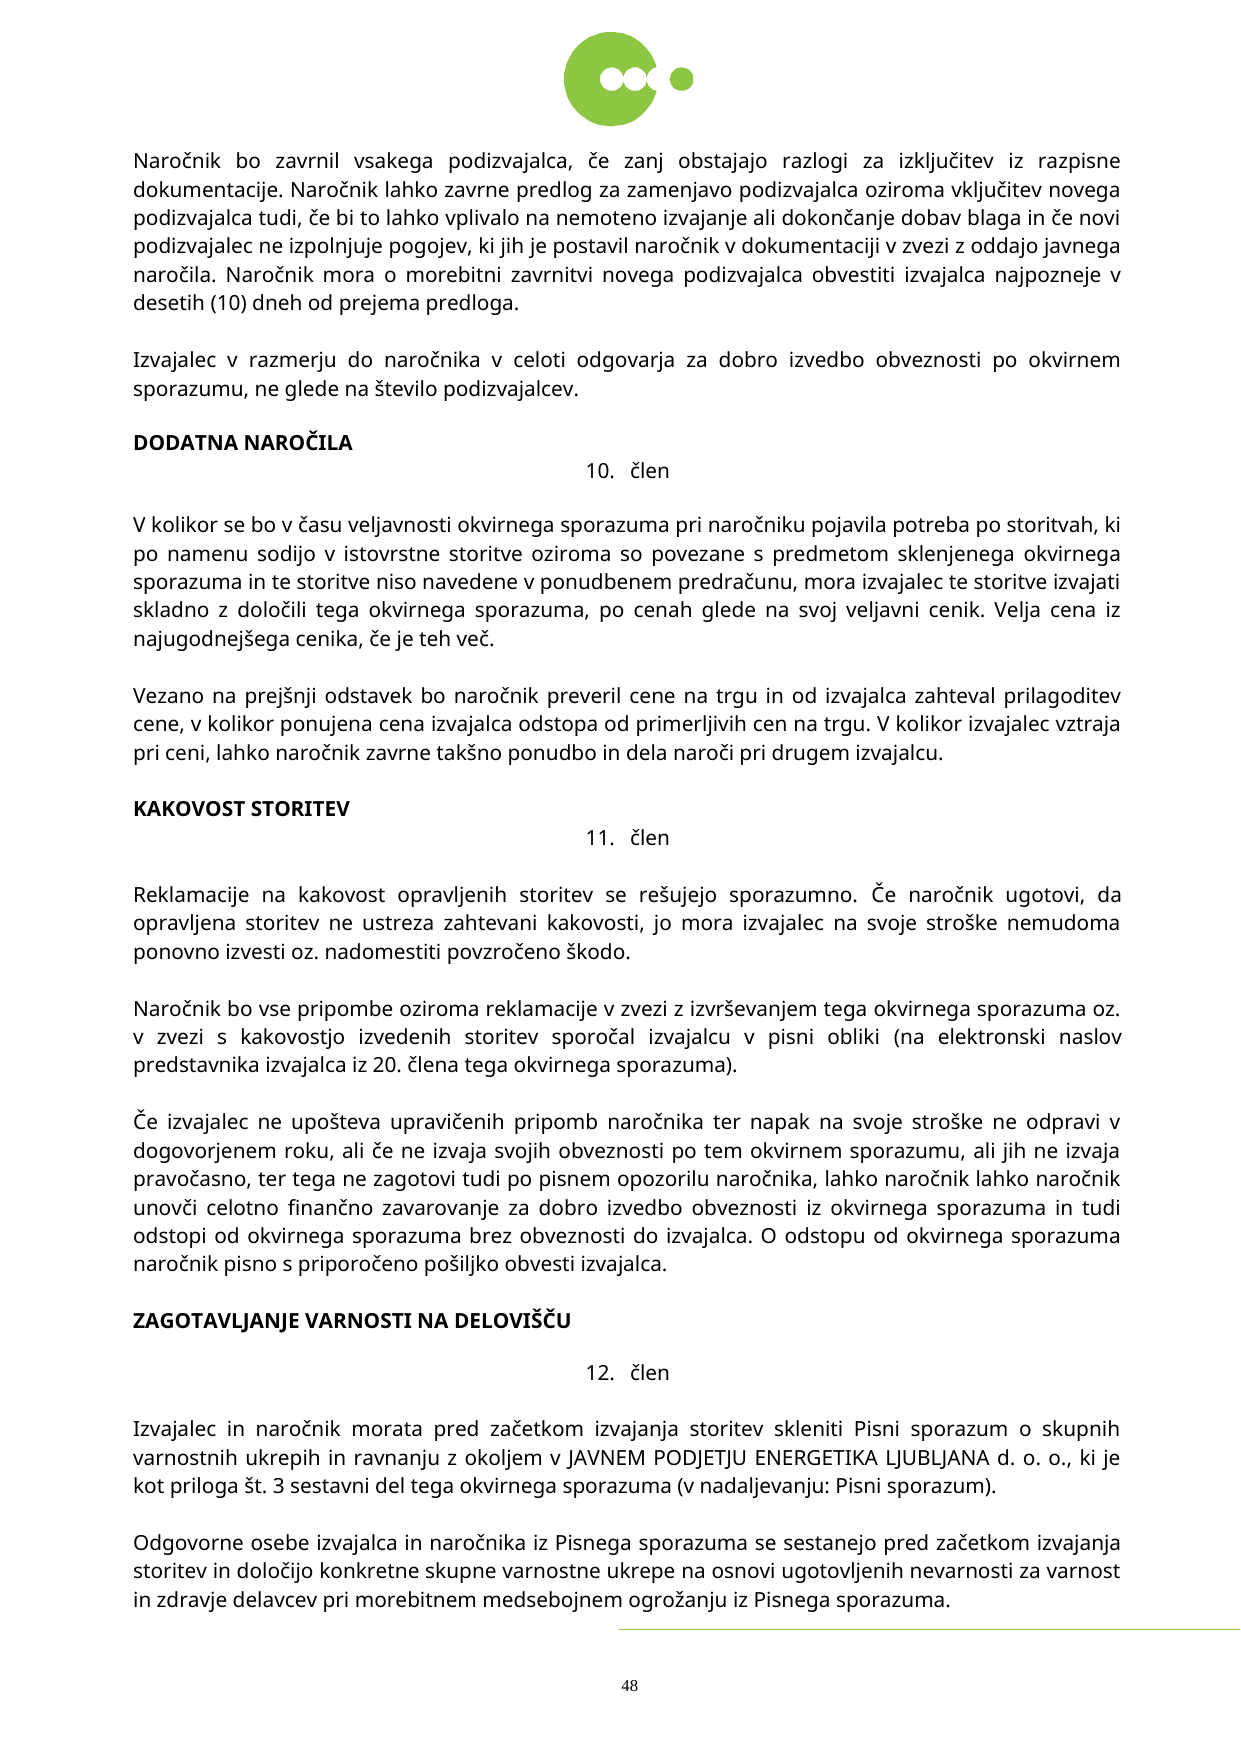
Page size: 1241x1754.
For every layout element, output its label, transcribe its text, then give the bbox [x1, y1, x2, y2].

text Naročnik bo zavrnil vsakega podizvajalca, če zanj obstajajo razlogi za izključitev iz razpisne dokumentacije. Naročnik lahko zavrne predlog za zamenjavo podizvajalca oziroma vključitev novega podizvajalca tudi, če bi to lahko vplivalo na nemoteno izvajanje ali dokončanje dobav blaga in če novi podizvajalec ne izpolnjuje pogojev, ki jih je postavil naročnik v dokumentaciji v zvezi z oddajo javnega naročila. Naročnik mora o morebitni zavrnitvi novega podizvajalca obvestiti izvajalca najpozneje v desetih (10) dneh od prejema predloga. [133, 146, 1122, 317]
text Odgovorne osebe izvajalca in naročnika iz Pisnega sporazuma se sestanejo pred začetkom izvajanja storitev in določijo konkretne skupne varnostne ukrepe na osnovi ugotovljenih nevarnosti za varnost in zdravje delavcev pri morebitnem medsebojnem ogrožanju iz Pisnega sporazuma. [133, 1528, 1122, 1613]
list člen [133, 823, 1122, 851]
text Reklamacije na kakovost opravljenih storitev se rešujejo sporazumno. Če naročnik ugotovi, da opravljena storitev ne ustreza zahtevani kakovosti, jo mora izvajalec na svoje stroške nemudoma ponovno izvesti oz. nadomestiti povzročeno škodo. [133, 880, 1122, 965]
text Če izvajalec ne upošteva upravičenih pripomb naročnika ter napak na svoje stroške ne odpravi v dogovorjenem roku, ali če ne izvaja svojih obveznosti po tem okvirnem sporazumu, ali jih ne izvaja pravočasno, ter tega ne zagotovi tudi po pisnem opozorilu naročnika, lahko naročnik lahko naročnik unovči celotno finančno zavarovanje za dobro izvedbo obveznosti iz okvirnega sporazuma in tudi odstopi od okvirnega sporazuma brez obveznosti do izvajalca. O odstopu od okvirnega sporazuma naročnik pisno s priporočeno pošiljko obvesti izvajalca. [133, 1107, 1122, 1278]
list člen [133, 1358, 1122, 1386]
text V kolikor se bo v času veljavnosti okvirnega sporazuma pri naročniku pojavila potreba po storitvah, ki po namenu sodijo v istovrstne storitve oziroma so povezane s predmetom sklenjenega okvirnega sporazuma in te storitve niso navedene v ponudbenem predračunu, mora izvajalec te storitve izvajati skladno z določili tega okvirnega sporazuma, po cenah glede na svoj veljavni cenik. Velja cena iz najugodnejšega cenika, če je teh več. [133, 510, 1122, 652]
list člen [133, 456, 1122, 485]
text ZAGOTAVLJANJE VARNOSTI NA DELOVIŠČU [133, 1306, 1122, 1335]
text Vezano na prejšnji odstavek bo naročnik preveril cene na trgu in od izvajalca zahteval prilagoditev cene, v kolikor ponujena cena izvajalca odstopa od primerljivih cen na trgu. V kolikor izvajalec vztraja pri ceni, lahko naročnik zavrne takšno ponudbo in dela naroči pri drugem izvajalcu. [133, 681, 1122, 766]
text Izvajalec v razmerju do naročnika v celoti odgovarja za dobro izvedbo obveznosti po okvirnem sporazumu, ne glede na število podizvajalcev. [133, 345, 1122, 402]
text KAKOVOST STORITEV [133, 794, 1122, 823]
text Naročnik bo vse pripombe oziroma reklamacije v zvezi z izvrševanjem tega okvirnega sporazuma oz. v zvezi s kakovostjo izvedenih storitev sporočal izvajalcu v pisni obliki (na elektronski naslov predstavnika izvajalca iz 20. člena tega okvirnega sporazuma). [133, 994, 1122, 1079]
text DODATNA NAROČILA [133, 428, 1122, 456]
text Izvajalec in naročnik morata pred začetkom izvajanja storitev skleniti Pisni sporazum o skupnih varnostnih ukrepih in ravnanju z okoljem v JAVNEM PODJETJU ENERGETIKA LJUBLJANA d. o. o., ki je kot priloga št. 3 sestavni del tega okvirnega sporazuma (v nadaljevanju: Pisni sporazum). [133, 1414, 1122, 1500]
